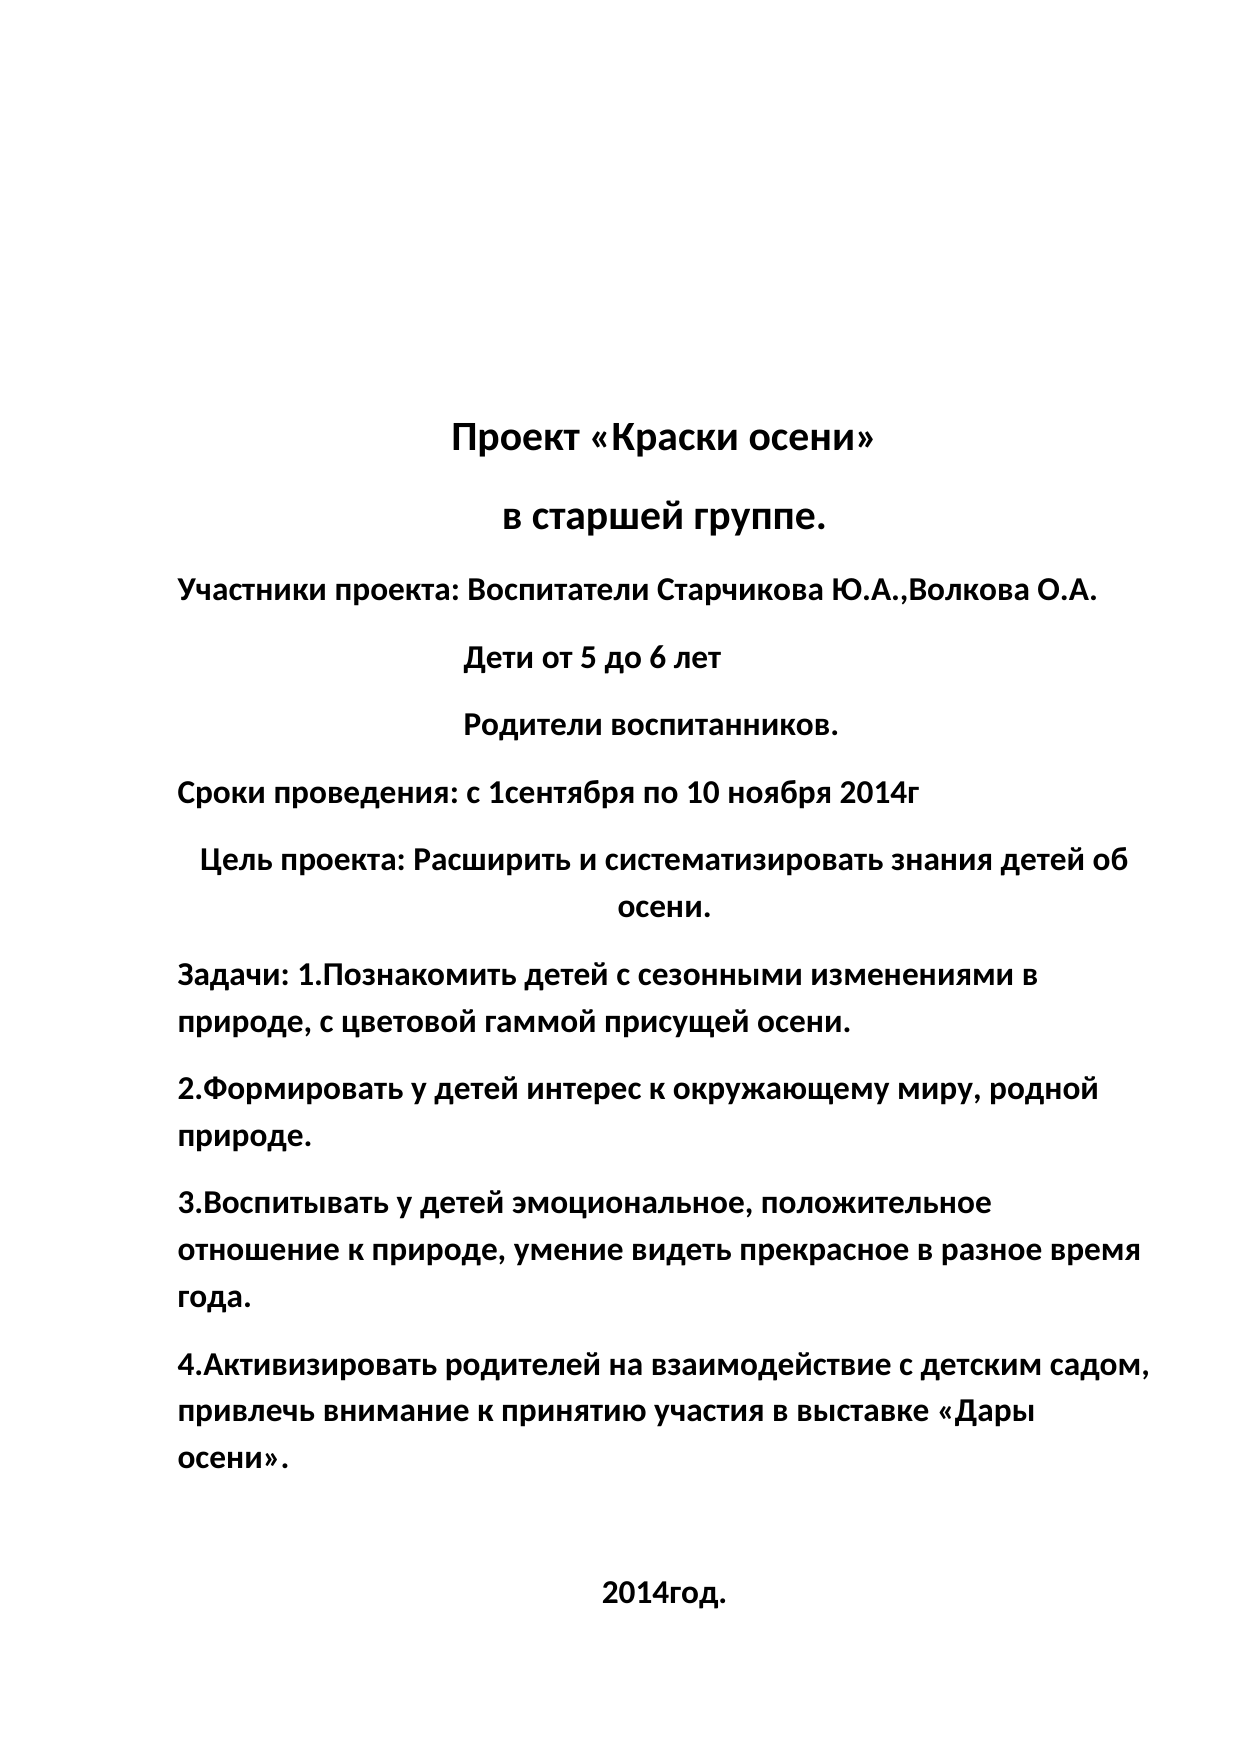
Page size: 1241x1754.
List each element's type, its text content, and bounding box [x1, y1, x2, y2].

text 2.Формировать у детей интерес к окружающему миру, родной природе. [177, 1067, 1152, 1155]
text в старшей группе. [177, 489, 1152, 539]
text 3.Воспитывать у детей эмоциональное, положительное отношение к природе, умение видеть прекрасное в разное время года. [177, 1182, 1152, 1316]
text Сроки проведения: с 1сентября по 10 ноября 2014г [177, 771, 1152, 812]
text Участники проекта: Воспитатели Старчикова Ю.А.,Волкова О.А. [177, 568, 1152, 609]
text Родители воспитанников. [177, 703, 1152, 744]
text Цель проекта: Расширить и систематизировать знания детей об осени. [177, 838, 1152, 926]
text Проект «Краски осени» [177, 409, 1152, 460]
text Дети от 5 до 6 лет [177, 636, 1152, 676]
text 2014год. [177, 1571, 1152, 1612]
text Задачи: 1.Познакомить детей с сезонными изменениями в природе, с цветовой гаммой присущей осени. [177, 953, 1152, 1040]
text 4.Активизировать родителей на взаимодействие с детским садом, привлечь внимание к принятию участия в выставке «Дары осени». [177, 1343, 1152, 1477]
